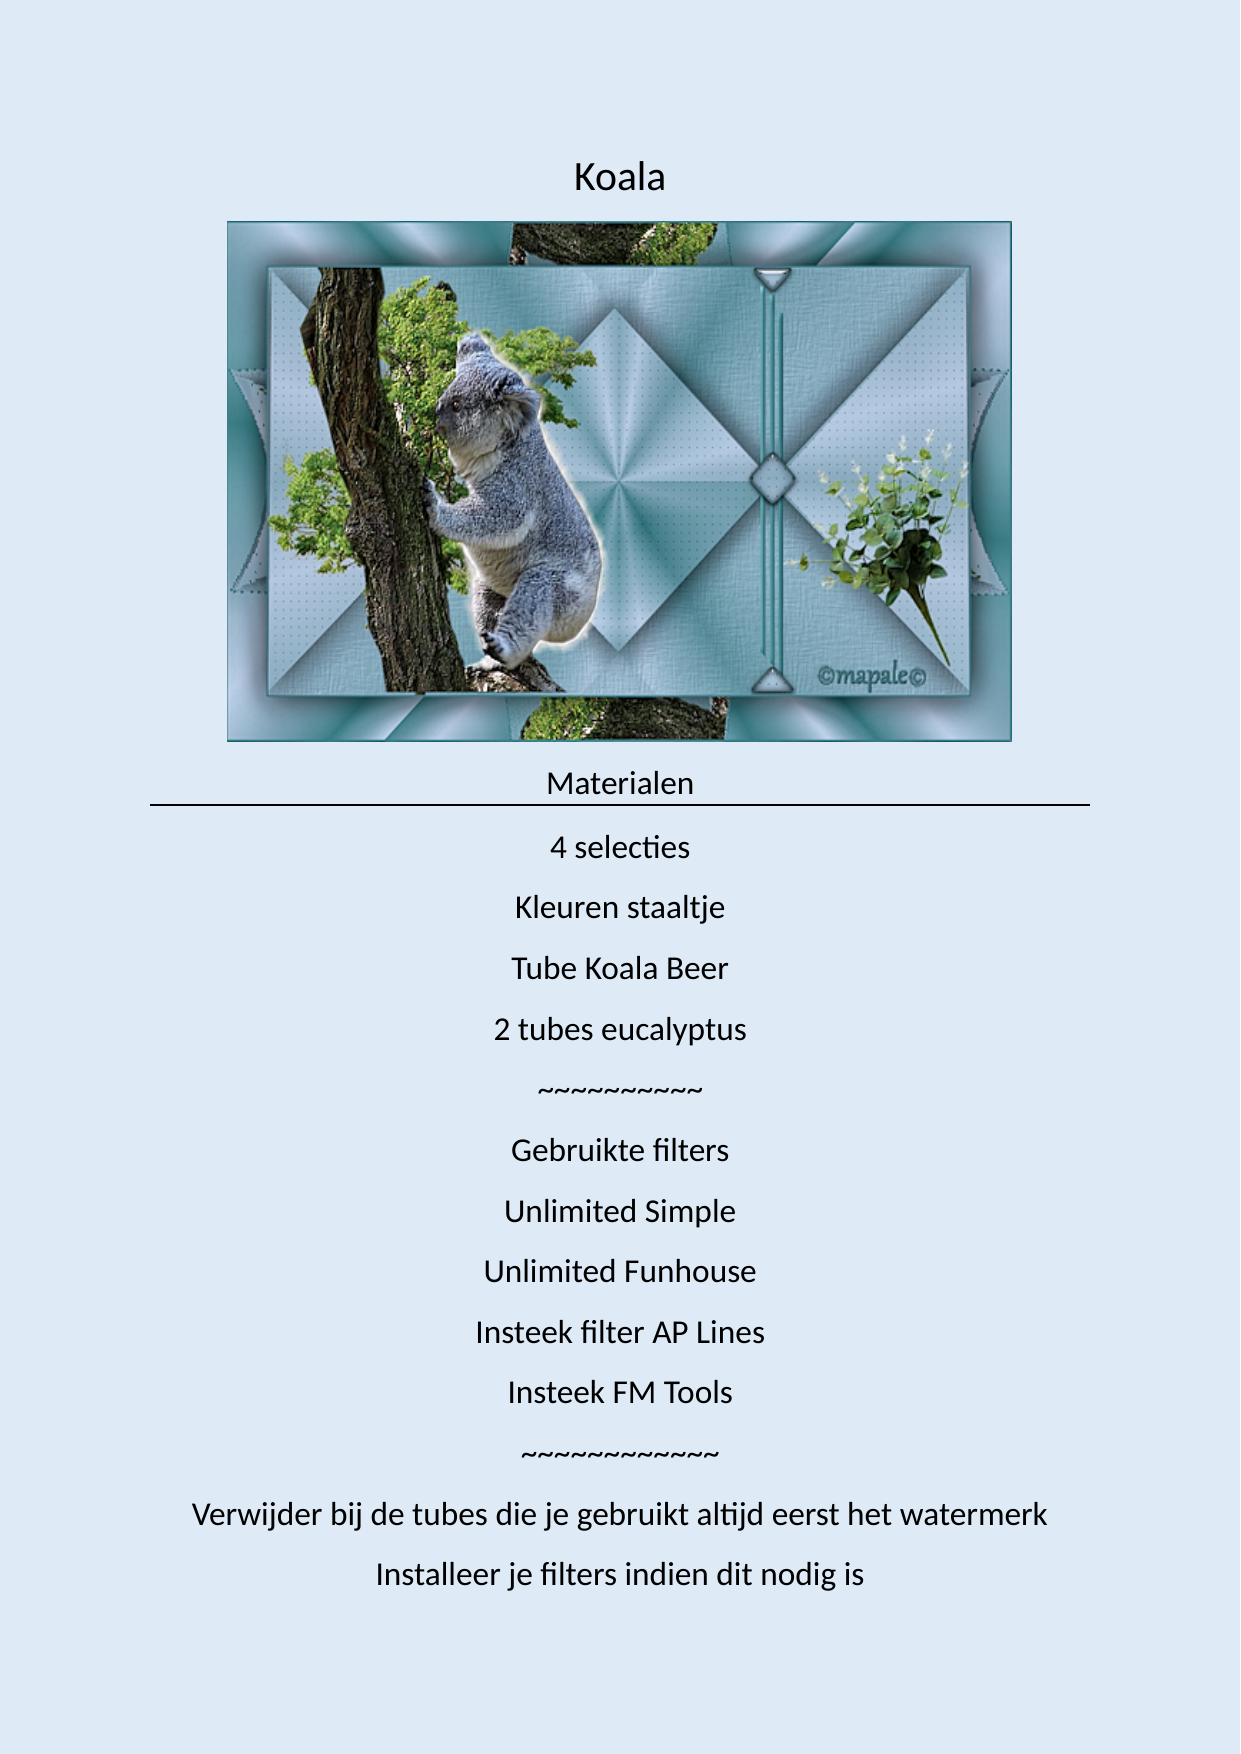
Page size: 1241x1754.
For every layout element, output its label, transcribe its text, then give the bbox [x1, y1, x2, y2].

text Tube Koala Beer [150, 947, 1090, 988]
text Unlimited Simple [150, 1190, 1090, 1230]
text Unlimited Funhouse [150, 1250, 1090, 1291]
text ~~~~~~~~~~~~ [150, 1432, 1090, 1473]
text Installeer je filters indien dit nodig is [150, 1553, 1090, 1594]
text Kleuren staaltje [150, 887, 1090, 927]
text Verwijder bij de tubes die je gebruikt altijd eerst het watermerk [150, 1493, 1090, 1533]
text 2 tubes eucalyptus [150, 1008, 1090, 1048]
text ~~~~~~~~~~ [150, 1068, 1090, 1109]
text Gebruikte filters [150, 1129, 1090, 1170]
text Materialen [150, 762, 1090, 804]
text Insteek FM Tools [150, 1372, 1090, 1412]
text 4 selecties [150, 826, 1090, 867]
text Koala [150, 150, 1090, 201]
text Insteek filter AP Lines [150, 1311, 1090, 1352]
